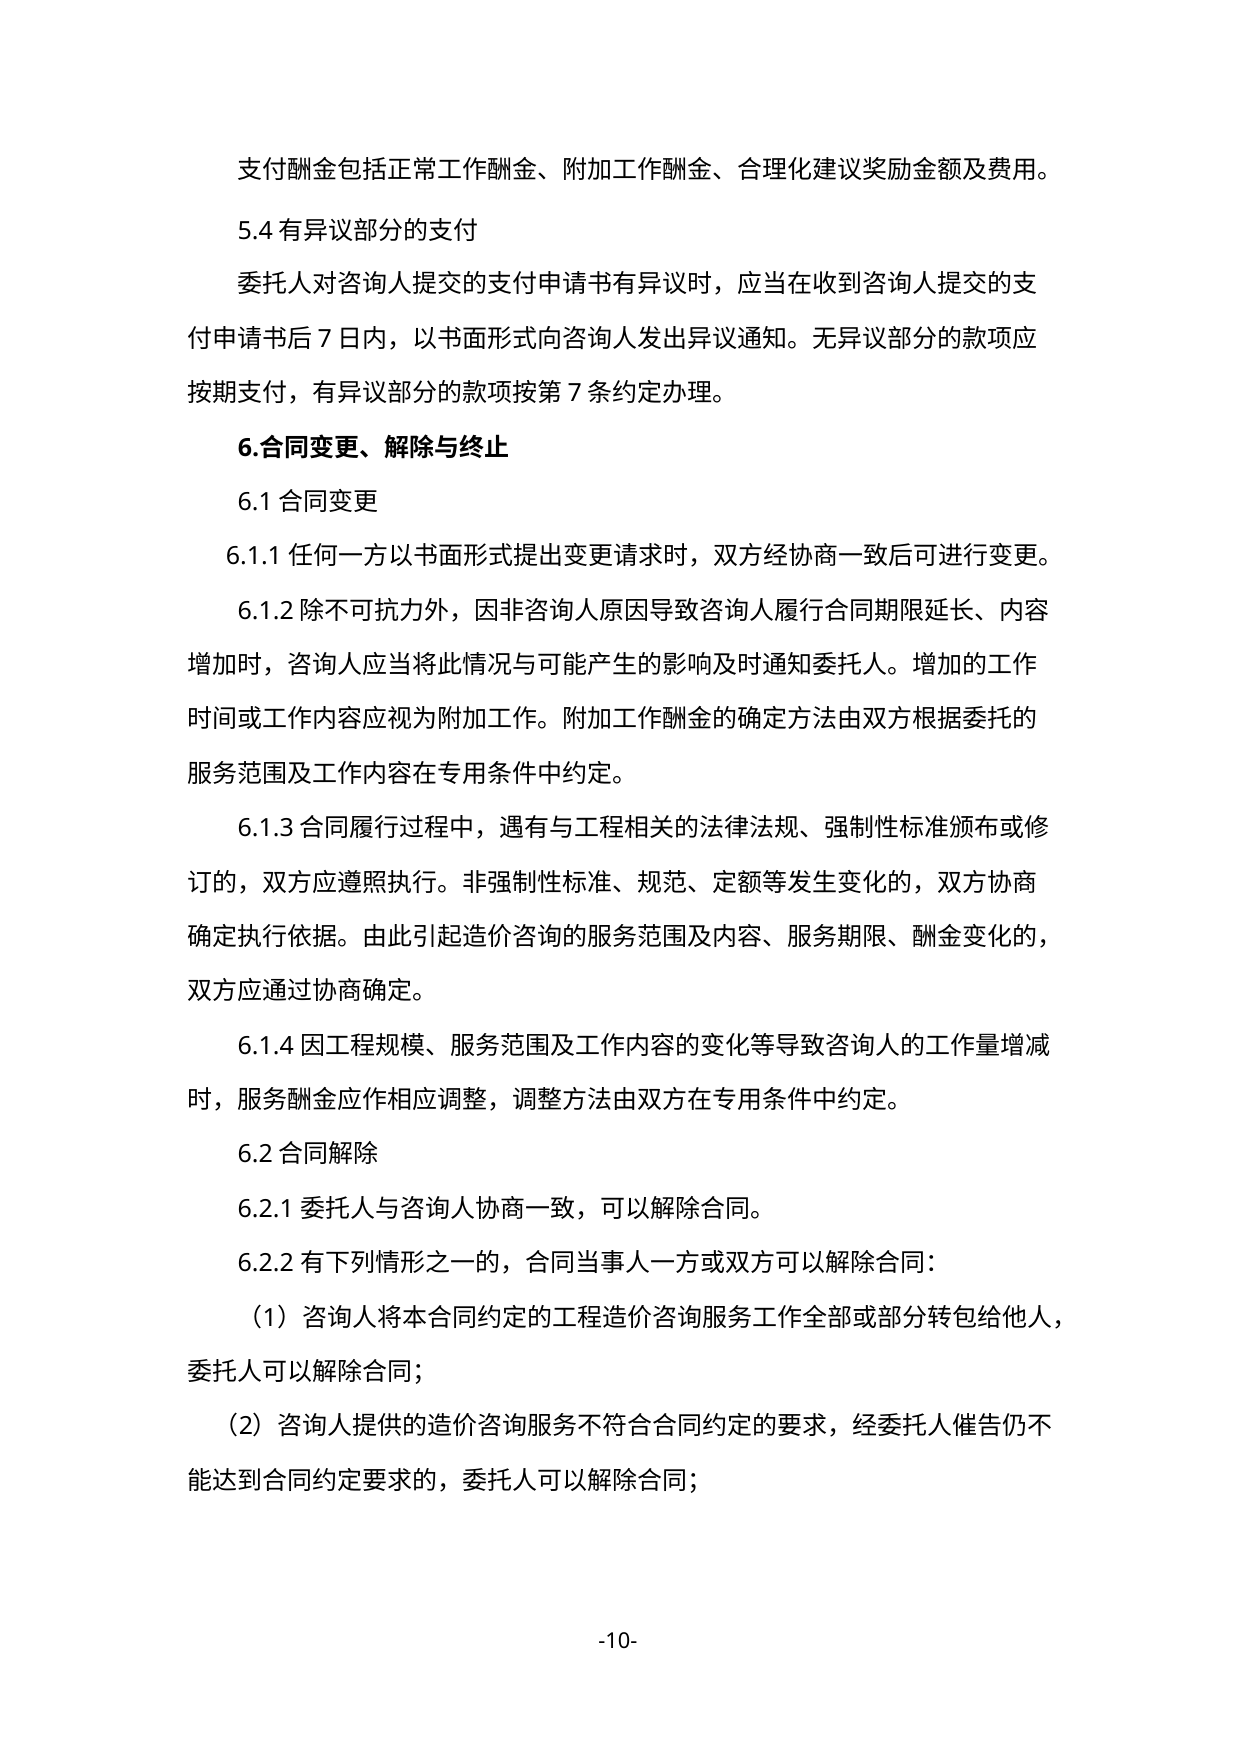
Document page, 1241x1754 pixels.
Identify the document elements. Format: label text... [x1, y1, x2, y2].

text 6.1.3合同履行过程中，遇有与工程相关的法律法规、强制性标准颁布或修订的，双方应遵照执行。非强制性标准、规范、定额等发生变化的，双方协商确定执行依据。由此引起造价咨询的服务范围及内容、服务期限、酬金变化的，双方应通过协商确定。 6.1.4 因工程规模、服务范围及工作内容的变化等导致咨询人的工作量增减时，服务酬金应作相应调整，调整方法由双方在专用条件中约定。 [187, 808, 1053, 1116]
text 6.1合同变更 6.1.1 任何一方以书面形式提出变更请求时，双方经协商一致后可进行变更。 6.1.2除不可抗力外，因非咨询人原因导致咨询人履行合同期限延长、内容增加时，咨询人应当将此情况与可能产生的影响及时通知委托人。增加的工作时间或工作内容应视为附加工作。附加工作酬金的确定方法由双方根据委托的服务范围及工作内容在专用条件中约定。 [187, 481, 1053, 789]
text 6.2合同解除 [187, 1134, 1053, 1170]
subtitle 5.4有异议部分的支付 [187, 211, 1053, 247]
text （1）咨询人将本合同约定的工程造价咨询服务工作全部或部分转包给他人，委托人可以解除合同； （2）咨询人提供的造价咨询服务不符合合同约定的要求，经委托人催告仍不能达到合同约定要求的，委托人可以解除合同； [187, 1297, 1053, 1496]
text 6.2.1 委托人与咨询人协商一致，可以解除合同。 [187, 1188, 1053, 1224]
text 6.合同变更、解除与终止 [187, 427, 1053, 463]
text 支付酬金包括正常工作酬金、附加工作酬金、合理化建议奖励金额及费用。 [187, 150, 1053, 186]
text 委托人对咨询人提交的支付申请书有异议时，应当在收到咨询人提交的支付申请书后7日内，以书面形式向咨询人发出异议通知。无异议部分的款项应按期支付，有异议部分的款项按第7条约定办理。 [187, 264, 1053, 409]
text 6.2.2 有下列情形之一的，合同当事人一方或双方可以解除合同： [187, 1243, 1053, 1279]
